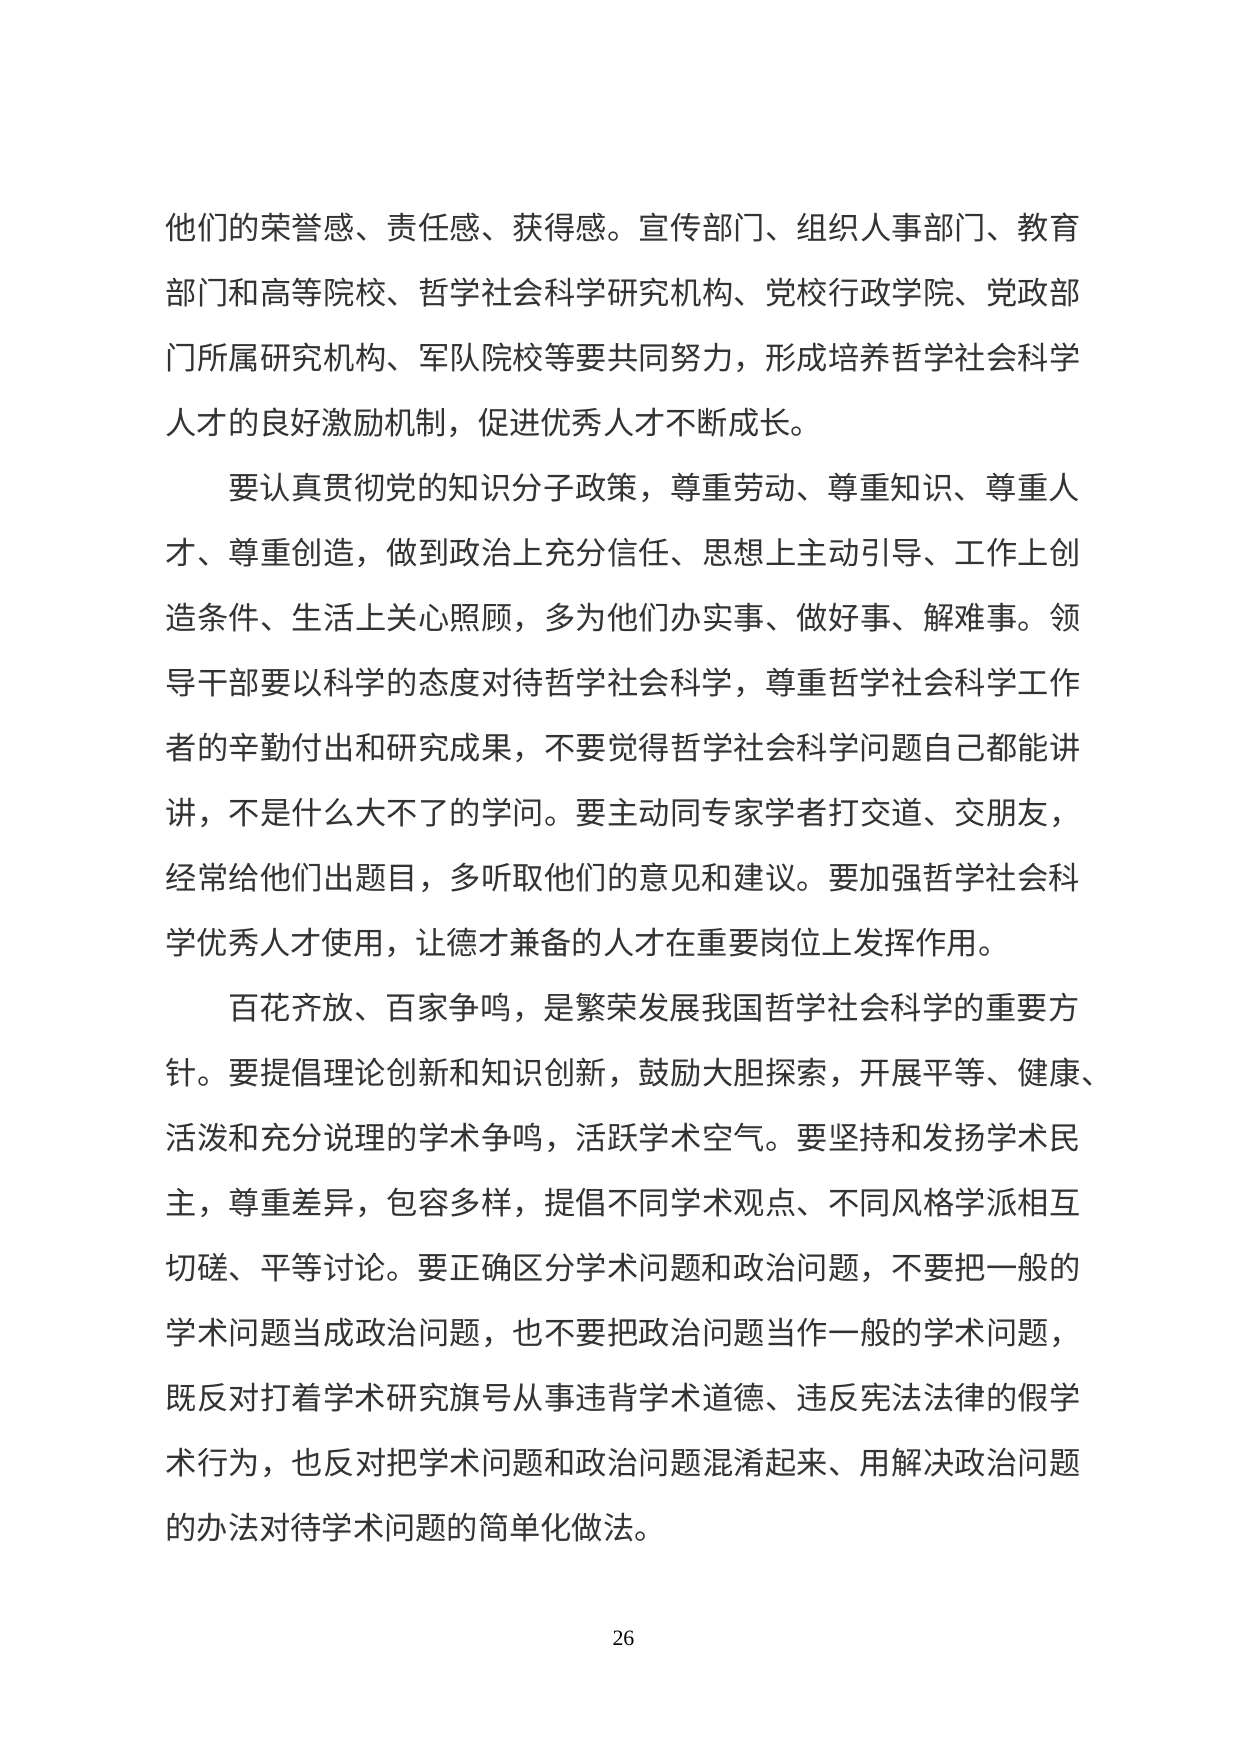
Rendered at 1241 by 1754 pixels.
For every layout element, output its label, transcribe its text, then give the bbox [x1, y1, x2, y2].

text 要认真贯彻党的知识分子政策，尊重劳动、尊重知识、尊重人才、尊重创造，做到政治上充分信任、思想上主动引导、工作上创造条件、生活上关心照顾，多为他们办实事、做好事、解难事。领导干部要以科学的态度对待哲学社会科学，尊重哲学社会科学工作者的辛勤付出和研究成果，不要觉得哲学社会科学问题自己都能讲讲，不是什么大不了的学问。要主动同专家学者打交道、交朋友，经常给他们出题目，多听取他们的意见和建议。要加强哲学社会科学优秀人才使用，让德才兼备的人才在重要岗位上发挥作用。 [165, 453, 1081, 973]
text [165, 193, 1081, 453]
text 百花齐放、百家争鸣，是繁荣发展我国哲学社会科学的重要方针。要提倡理论创新和知识创新，鼓励大胆探索，开展平等、健康、活泼和充分说理的学术争鸣，活跃学术空气。要坚持和发扬学术民主，尊重差异，包容多样，提倡不同学术观点、不同风格学派相互切磋、平等讨论。要正确区分学术问题和政治问题，不要把一般的学术问题当成政治问题，也不要把政治问题当作一般的学术问题，既反对打着学术研究旗号从事违背学术道德、违反宪法法律的假学术行为，也反对把学术问题和政治问题混淆起来、用解决政治问题的办法对待学术问题的简单化做法。 [165, 973, 1081, 1558]
